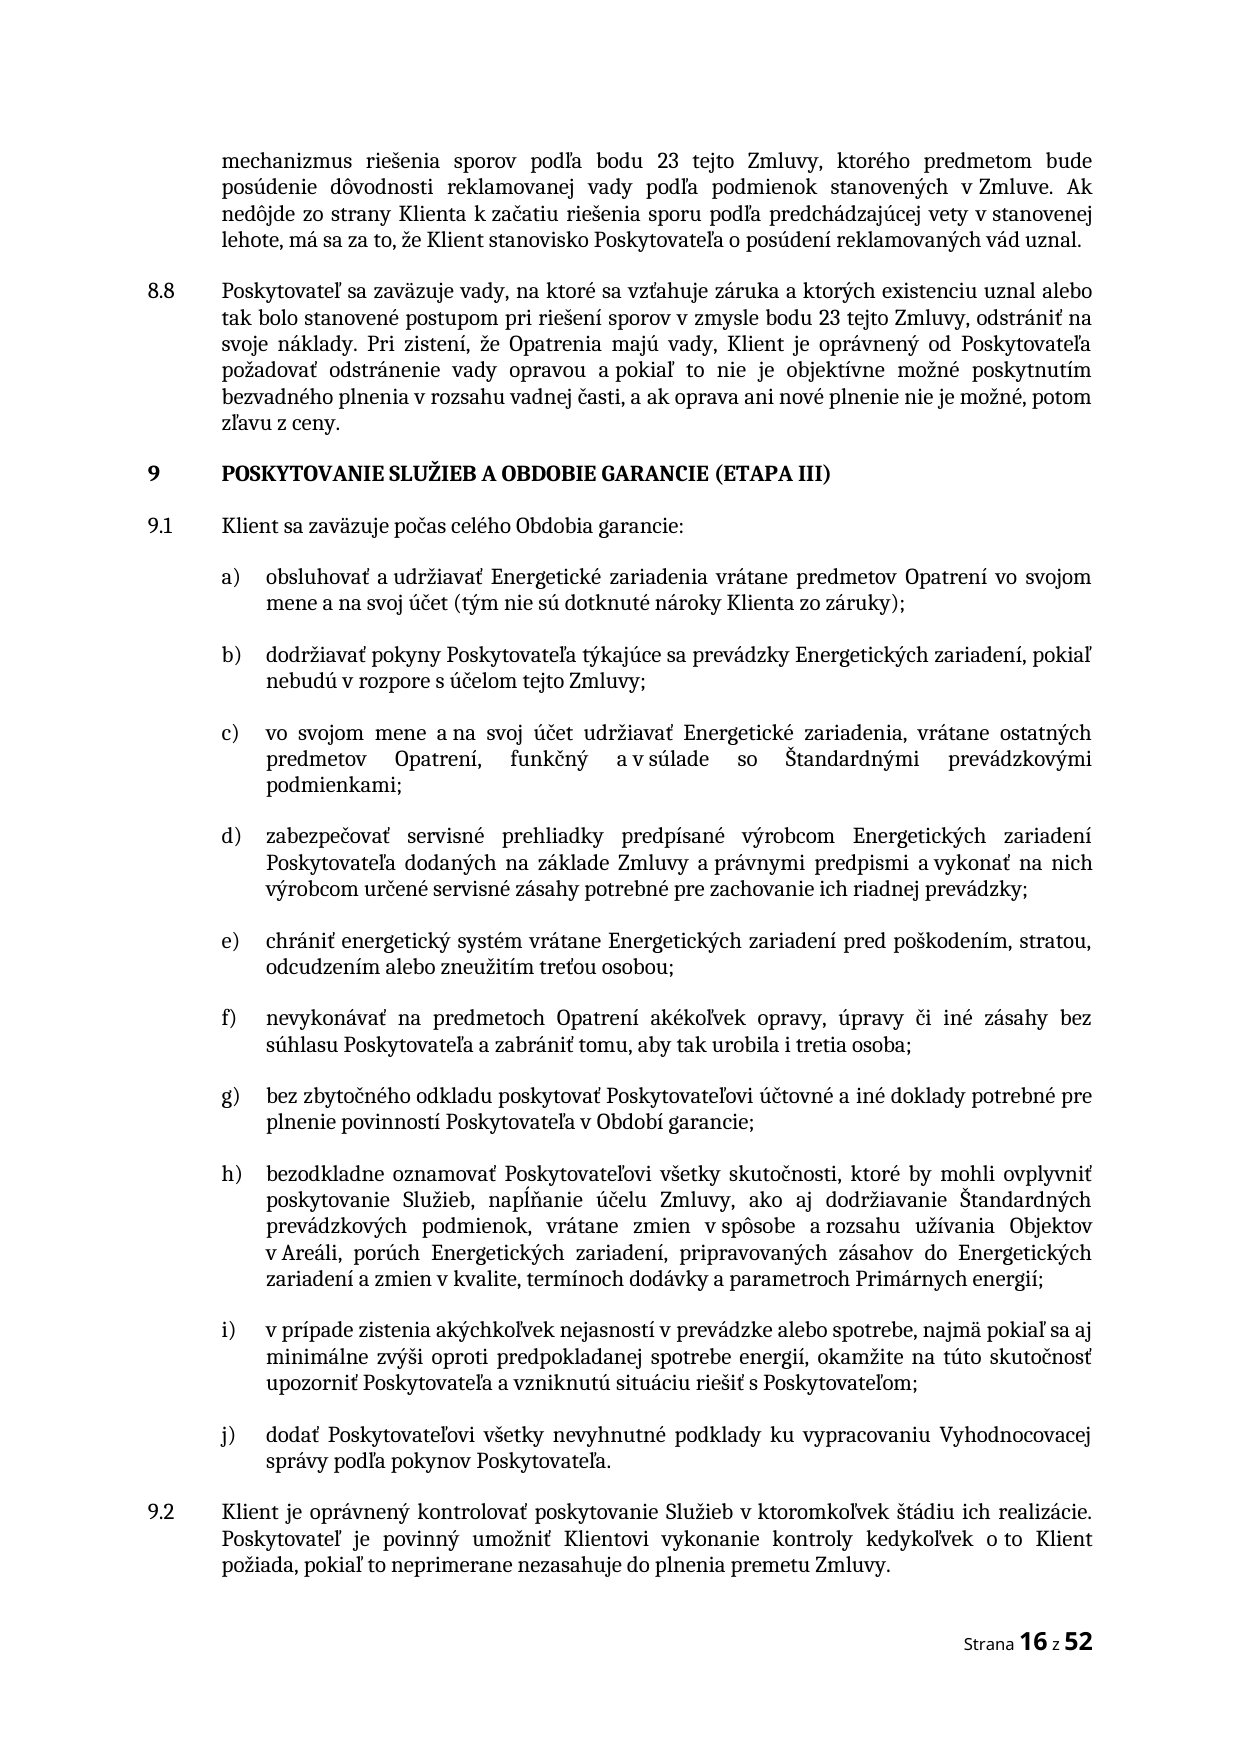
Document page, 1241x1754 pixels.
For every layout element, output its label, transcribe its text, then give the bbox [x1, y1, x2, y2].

list Klient sa zaväzuje počas celého Obdobia garancie: [148, 512, 1093, 539]
list zabezpečovať servisné prehliadky predpísané výrobcom Energetických zariadení Poskytovateľa dodaných na základe Zmluvy a právnymi predpismi a vykonať na nich výrobcom určené servisné zásahy potrebné pre zachovanie ich riadnej prevádzky; [221, 823, 1093, 902]
list dodržiavať pokyny Poskytovateľa týkajúce sa prevádzky Energetických zariadení, pokiaľ nebudú v rozpore s účelom tejto Zmluvy; [221, 642, 1093, 694]
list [148, 148, 1093, 253]
list nevykonávať na predmetoch Opatrení akékoľvek opravy, úpravy či iné zásahy bez súhlasu Poskytovateľa a zabrániť tomu, aby tak urobila i tretia osoba; [221, 1005, 1093, 1058]
list bez zbytočného odkladu poskytovať Poskytovateľovi účtovné a iné doklady potrebné pre plnenie povinností Poskytovateľa v Období garancie; [221, 1083, 1093, 1136]
list Klient je oprávnený kontrolovať poskytovanie Služieb v ktoromkoľvek štádiu ich realizácie. Poskytovateľ je povinný umožniť Klientovi vykonanie kontroly kedykoľvek o to Klient požiada, pokiaľ to neprimerane nezasahuje do plnenia premetu Zmluvy. [148, 1499, 1093, 1578]
list dodať Poskytovateľovi všetky nevyhnutné podklady ku vypracovaniu Vyhodnocovacej správy podľa pokynov Poskytovateľa. [221, 1421, 1093, 1474]
list obsluhovať a udržiavať Energetické zariadenia vrátane predmetov Opatrení vo svojom mene a na svoj účet (tým nie sú dotknuté nároky Klienta zo záruky); [221, 564, 1093, 617]
list vo svojom mene a na svoj účet udržiavať Energetické zariadenia, vrátane ostatných predmetov Opatrení, funkčný a v súlade so Štandardnými prevádzkovými podmienkami; [221, 719, 1093, 798]
list v prípade zistenia akýchkoľvek nejasností v prevádzke alebo spotrebe, najmä pokiaľ sa aj minimálne zvýši oproti predpokladanej spotrebe energií, okamžite na túto skutočnosť upozorniť Poskytovateľa a vzniknutú situáciu riešiť s Poskytovateľom; [221, 1317, 1093, 1396]
list chrániť energetický systém vrátane Energetických zariadení pred poškodením, stratou, odcudzením alebo zneužitím treťou osobou; [221, 927, 1093, 980]
list bezodkladne oznamovať Poskytovateľovi všetky skutočnosti, ktoré by mohli ovplyvniť poskytovanie Služieb, napĺňanie účelu Zmluvy, ako aj dodržiavanie Štandardných prevádzkových podmienok, vrátane zmien v spôsobe a rozsahu užívania Objektov v Areáli, porúch Energetických zariadení, pripravovaných zásahov do Energetických zariadení a zmien v kvalite, termínoch dodávky a parametroch Primárnych energií; [221, 1161, 1093, 1292]
list Poskytovateľ sa zaväzuje vady, na ktoré sa vzťahuje záruka a ktorých existenciu uznal alebo tak bolo stanovené postupom pri riešení sporov v zmysle bodu 23 tejto Zmluvy, odstrániť na svoje náklady. Pri zistení, že Opatrenia majú vady, Klient je oprávnený od Poskytovateľa požadovať odstránenie vady opravou a pokiaľ to nie je objektívne možné poskytnutím bezvadného plnenia v rozsahu vadnej časti, a ak oprava ani nové plnenie nie je možné, potom zľavu z ceny. [148, 278, 1093, 436]
list Poskytovanie služieb a ObdobIE Garancie (Etapa III) [148, 461, 1093, 487]
